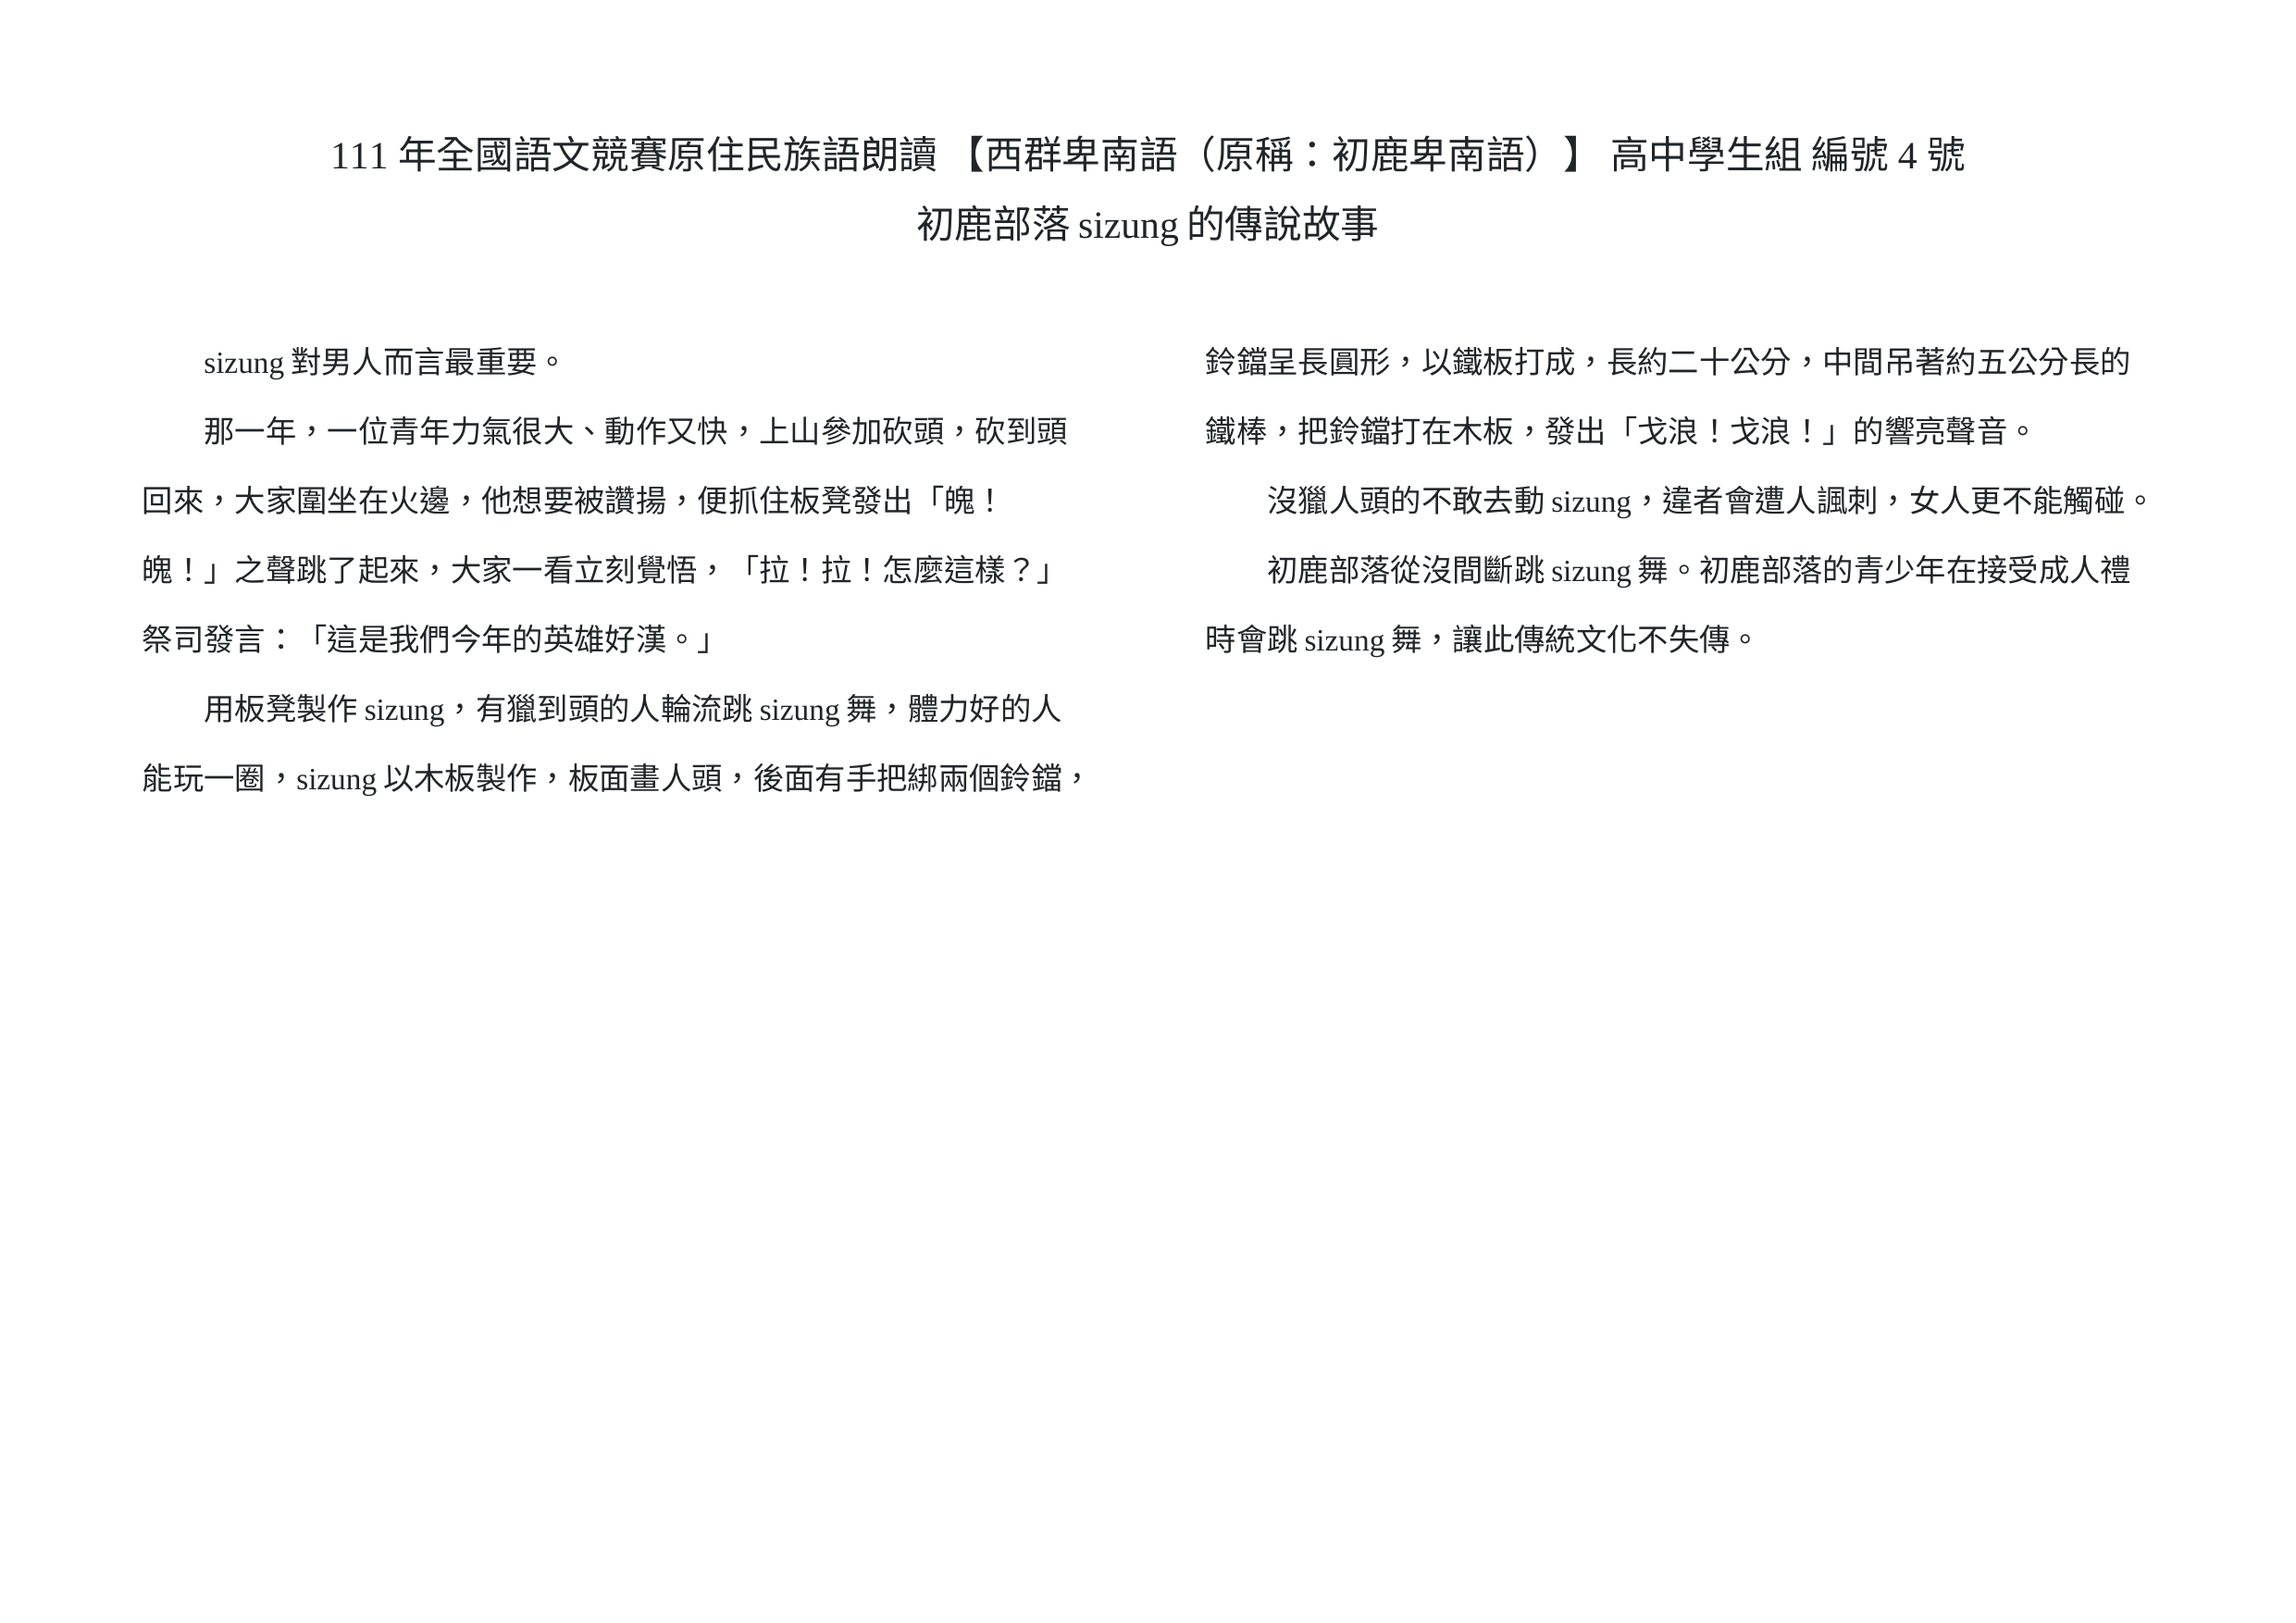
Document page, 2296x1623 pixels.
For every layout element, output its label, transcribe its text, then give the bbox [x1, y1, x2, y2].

text 用板凳製作sizung，有獵到頭的人輪流跳sizung舞，體力好的人能玩一圈，sizung以木板製作，板面畫人頭，後面有手把綁兩個鈴鐺，鈴鐺呈長圓形，以鐵板打成，長約二十公分，中間吊著約五公分長的鐵棒，把鈴鐺打在木板，發出「戈浪！戈浪！」的響亮聲音。 [142, 673, 1090, 812]
text 用板凳製作sizung，有獵到頭的人輪流跳sizung舞，體力好的人能玩一圈，sizung以木板製作，板面畫人頭，後面有手把綁兩個鈴鐺，鈴鐺呈長圓形，以鐵板打成，長約二十公分，中間吊著約五公分長的鐵棒，把鈴鐺打在木板，發出「戈浪！戈浪！」的響亮聲音。 [1206, 326, 2153, 465]
text 111 年全國語文競賽原住民族語朗讀 【西群卑南語（原稱：初鹿卑南語）】 高中學生組 編號 4 號 [142, 118, 2153, 187]
text 初鹿部落sizung的傳說故事 [142, 187, 2153, 256]
text 沒獵人頭的不敢去動sizung，違者會遭人諷刺，女人更不能觸碰。 [1206, 465, 2153, 534]
text 初鹿部落從沒間斷跳sizung舞。初鹿部落的青少年在接受成人禮時會跳sizung舞，讓此傳統文化不失傳。 [1206, 534, 2153, 673]
text sizung對男人而言最重要。 [142, 326, 1090, 395]
text 那一年，一位青年力氣很大、動作又快，上山參加砍頭，砍到頭回來，大家圍坐在火邊，他想要被讚揚，便抓住板凳發出「魄！魄！」之聲跳了起來，大家一看立刻覺悟，「拉！拉！怎麼這樣？」祭司發言：「這是我們今年的英雄好漢。」 [142, 395, 1090, 673]
